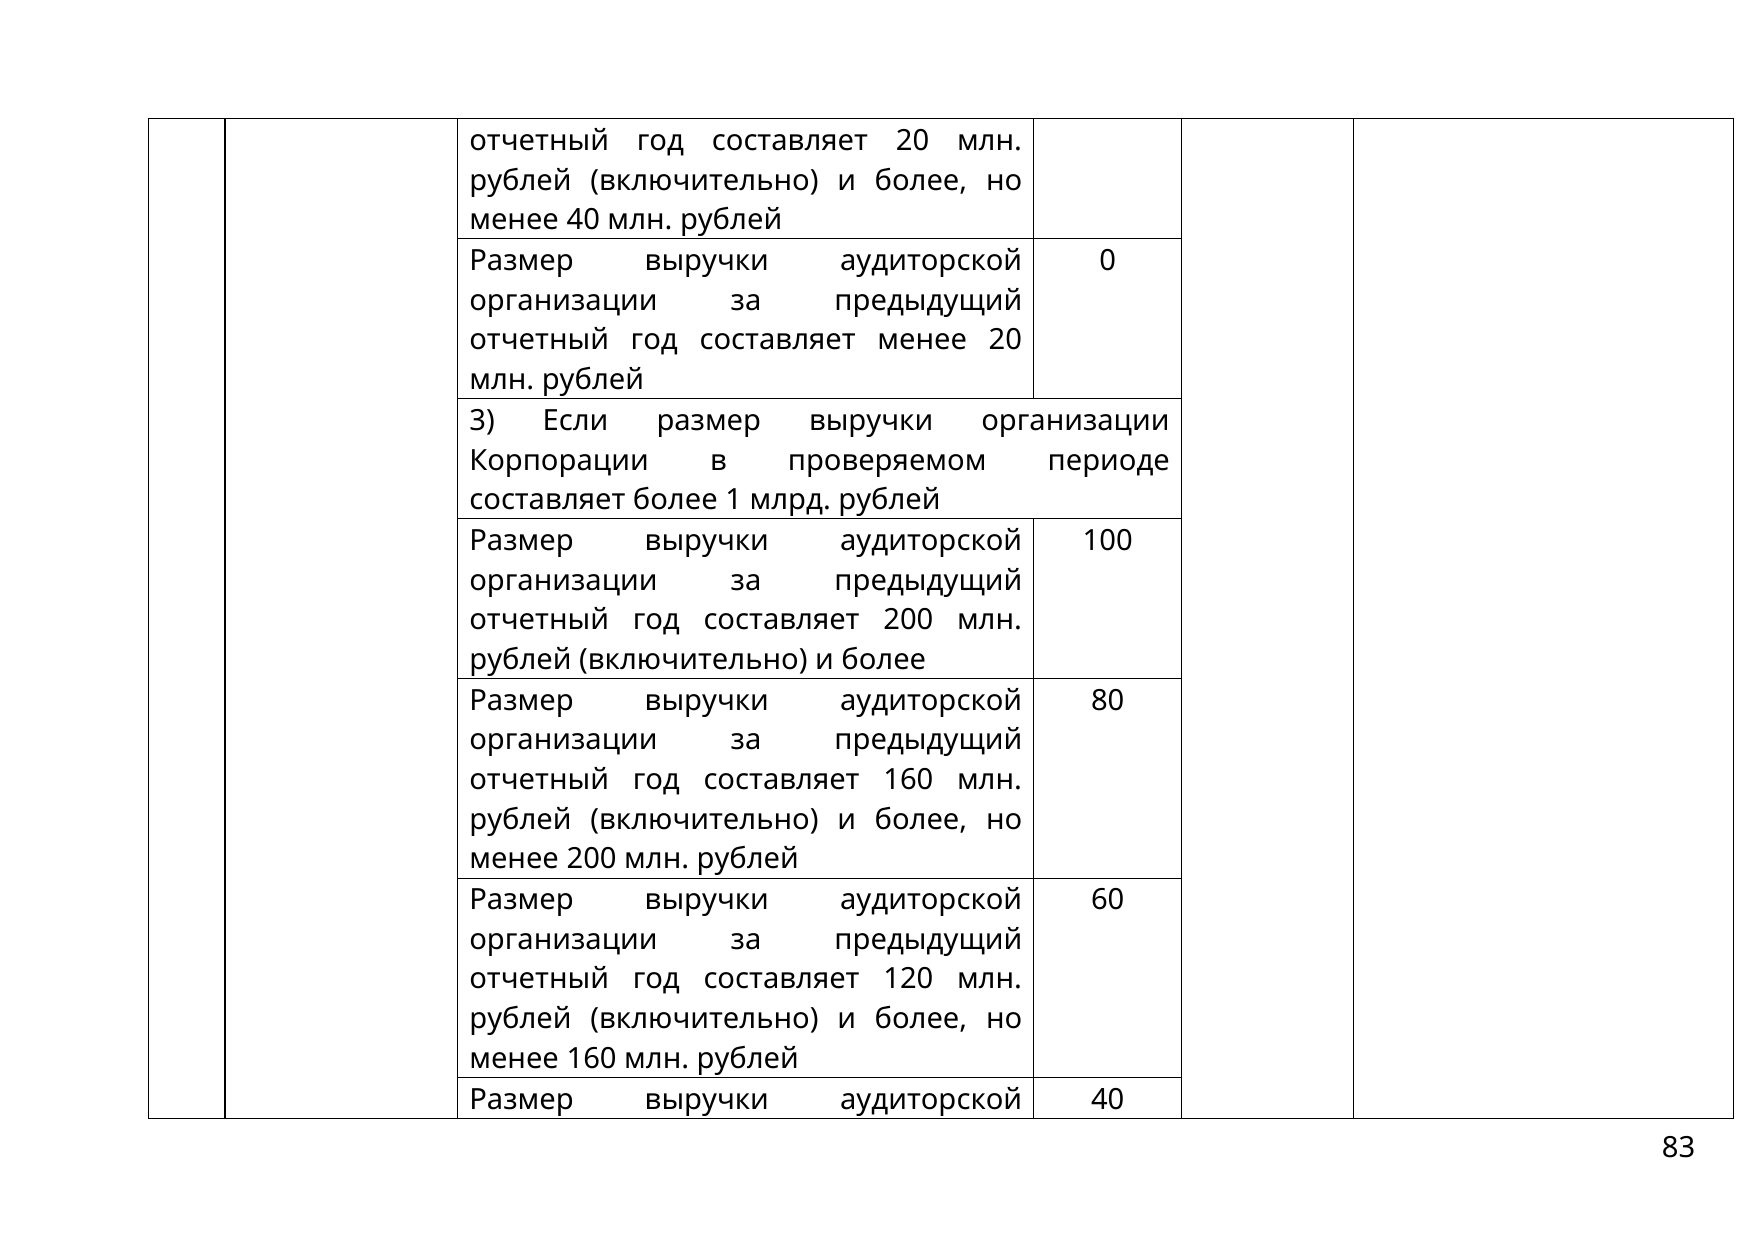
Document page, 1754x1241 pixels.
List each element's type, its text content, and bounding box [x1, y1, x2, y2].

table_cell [458, 1078, 1033, 1118]
table_cell Размер выручки аудиторской организации за предыдущий отчетный год составляет 120 млн. рублей (включительно) и более, но менее 160 млн. рублей [458, 879, 1033, 1077]
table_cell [458, 119, 1033, 238]
table_cell Размер выручки аудиторской организации за предыдущий отчетный год составляет менее 20 млн. рублей [458, 239, 1033, 398]
table_cell Размер выручки аудиторской организации за предыдущий отчетный год составляет 160 млн. рублей (включительно) и более, но менее 200 млн. рублей [458, 679, 1033, 877]
table_cell 100 [1034, 519, 1181, 678]
table_cell 20 [1034, 119, 1181, 238]
table_cell Размер выручки аудиторской организации за предыдущий отчетный год составляет 200 млн. рублей (включительно) и более [458, 519, 1033, 678]
table_cell 80 [1034, 679, 1181, 877]
table_cell 40 [1034, 1078, 1181, 1118]
table_cell 0 [1034, 239, 1181, 398]
table_cell 60 [1034, 879, 1181, 1077]
table_cell 3) Если размер выручки организации Корпорации в проверяемом периоде составляет более 1 млрд. рублей [458, 399, 1181, 518]
